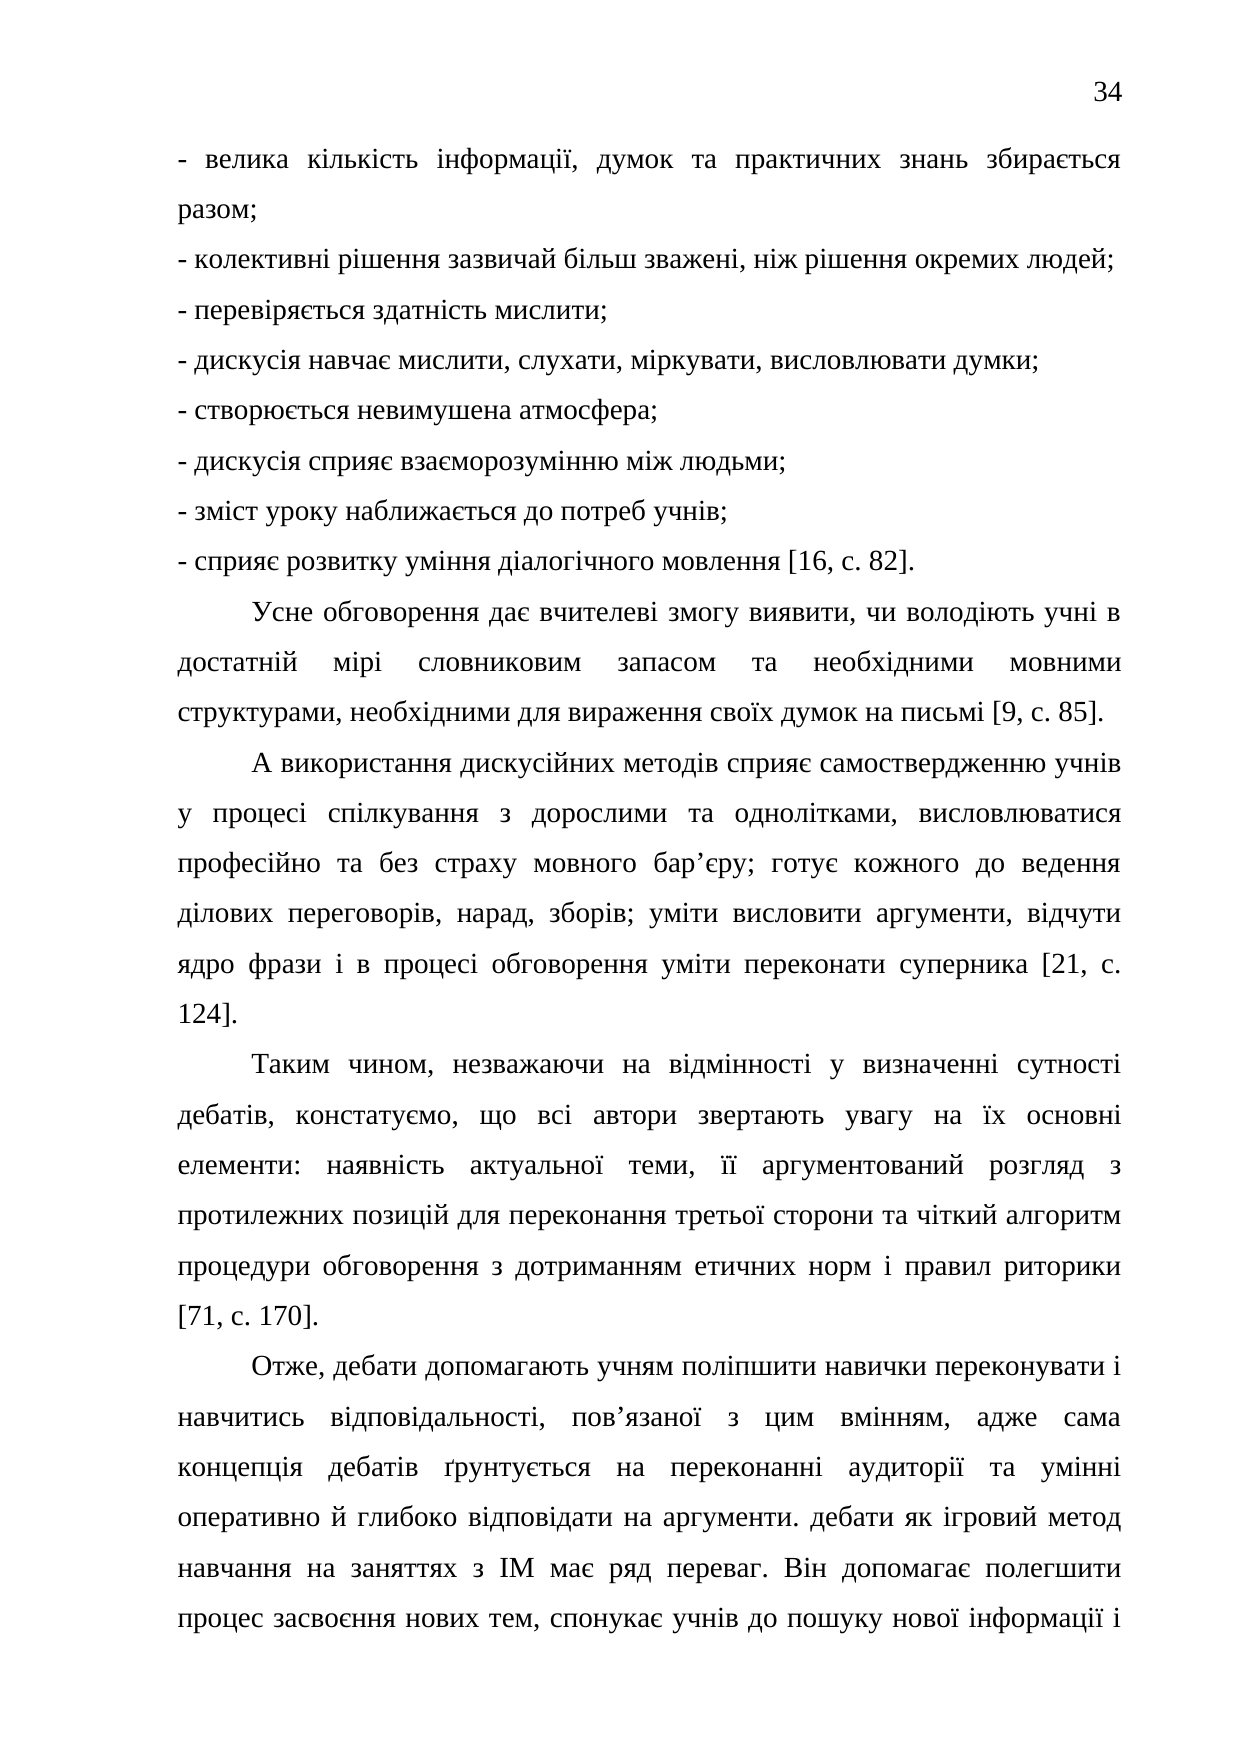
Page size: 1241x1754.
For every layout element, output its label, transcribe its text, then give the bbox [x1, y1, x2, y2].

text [177, 1348, 1122, 1633]
text - дискусія навчає мислити, слухати, міркувати, висловлювати думки; [177, 342, 1122, 376]
text - створюється невимушена атмосфера; [177, 392, 1122, 426]
text - сприяє розвитку уміння діалогічного мовлення [16, c. 82]. [177, 543, 1122, 577]
text Таким чином, незважаючи на відмінності у визначенні сутності дебатів, констатуємо, що всі автори звертають увагу на їх основні елементи: наявність актуальної теми, її аргументований розгляд з протилежних позицій для переконання третьої сторони та чіткий алгоритм процедури обговорення з дотриманням етичних норм і правил риторики [71, c. 170]. [177, 1047, 1122, 1332]
text А використання дискусійних методів сприяє самоствердженню учнів у процесі спілкування з дорослими та однолітками, висловлюватися професійно та без страху мовного бар’єру; готує кожного до ведення ділових переговорів, нарад, зборів; уміти висловити аргументи, відчути ядро фрази і в процесі обговорення уміти переконати суперника [21, c. 124]. [177, 745, 1122, 1030]
text Усне обговорення дає вчителеві змогу виявити, чи володіють учні в достатній мірі словниковим запасом та необхідними мовними структурами, необхідними для вираження своїх думок на письмі [9, c. 85]. [177, 594, 1122, 728]
text - перевіряється здатність мислити; [177, 292, 1122, 325]
text - зміст уроку наближається до потреб учнів; [177, 493, 1122, 527]
text - колективні рішення зазвичай більш зважені, ніж рішення окремих людей; [177, 242, 1122, 275]
text - дискусія сприяє взаєморозумінню між людьми; [177, 443, 1122, 476]
text - велика кількість інформації, думок та практичних знань збирається разом; [177, 141, 1122, 225]
